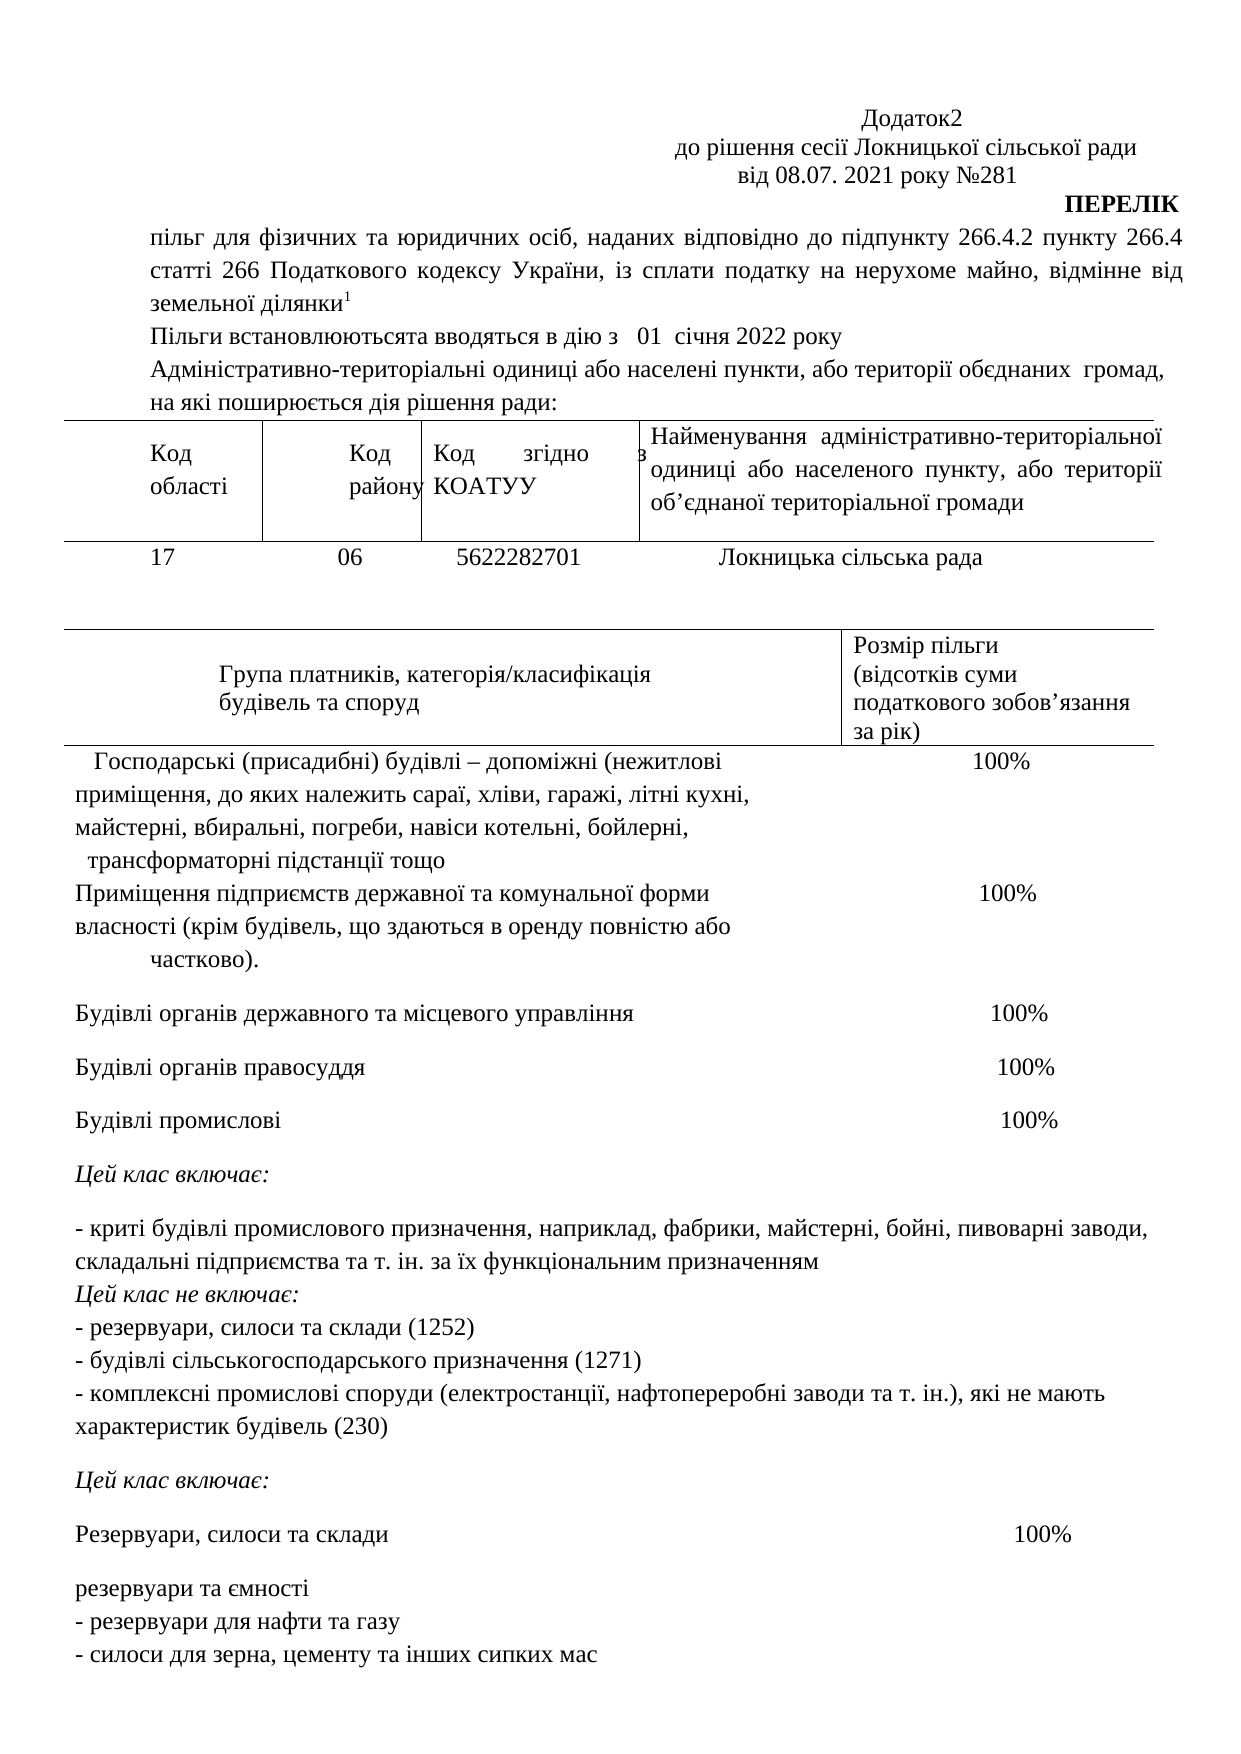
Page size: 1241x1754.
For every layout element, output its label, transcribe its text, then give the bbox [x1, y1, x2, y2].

text Господарські (присадибні) будівлі – допоміжні (нежитлові 100% [75, 746, 1184, 775]
text Резервуари, силоси та склади 100% [75, 1519, 1165, 1548]
text трансформаторні підстанції тощо [75, 845, 1184, 874]
text Будівлі промислові 100% [75, 1106, 1165, 1134]
text Приміщення підприємств державної та комунальної форми 100% [75, 878, 1184, 907]
table_header Розмір пільги (відсотків суми податкового зобов’язання за рік) [842, 630, 1154, 745]
text Адміністративно-територіальні одиниці або населені пункти, або території обєднаних громад, на які поширюється дія рішення ради: [150, 354, 1184, 416]
text Пільги встановлюютьсята вводяться в дію з 01 січня 2022 року [150, 321, 1184, 350]
text приміщення, до яких належить сараї, хліви, гаражі, літні кухні, [75, 779, 1184, 808]
text власності (крім будівель, що здаються в оренду повністю або [75, 911, 1184, 940]
text ПЕРЕЛІК пільг для фізичних та юридичних осіб, наданих відповідно до підпункту 266.4.2 пункту 266.4 статті 266 Податкового кодексу України, із сплати податку на нерухоме майно, відмінне від земельної ділянки1 [150, 189, 1184, 317]
table_header Код згідно з КОАТУУ [422, 421, 639, 541]
text майстерні, вбиральні, погреби, навіси котельні, бойлерні, [75, 812, 1184, 841]
text частково). [150, 944, 1184, 973]
table_header Група платників, категорія/класифікація будівель та споруд [64, 630, 841, 745]
text - криті будівлі промислового призначення, наприклад, фабрики, майстерні, бойні, пивоварні заводи, складальні підприємства та т. ін. за їх функціональним призначенням Цей клас не включає: - резервуари, силоси та склади (1252) - будівлі сільськогосподарського призначення (1271) - комплексні промислові споруди (електростанції, нафтопереробні заводи та т. ін.), які не мають характеристик будівель (230) [75, 1213, 1165, 1440]
table_header Код району [263, 421, 421, 541]
text Цей клас включає: [75, 1159, 1165, 1188]
text Додаток2 до рішення сесії Локницької сільської ради від 08.07. 2021 року №281 [75, 103, 1165, 189]
text Будівлі органів державного та місцевого управління 100% [75, 998, 1165, 1027]
text 17 06 5622282701 Локницька сільська рада [150, 542, 1184, 571]
table_header Найменування адміністративно-територіальної одиниці або населеного пункту, або території об’єднаної територіальної громади [640, 421, 1154, 541]
table_header Код області [64, 421, 262, 541]
text Цей клас включає: [75, 1465, 1165, 1494]
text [75, 1573, 1165, 1668]
text Будівлі органів правосуддя 100% [75, 1052, 1165, 1081]
